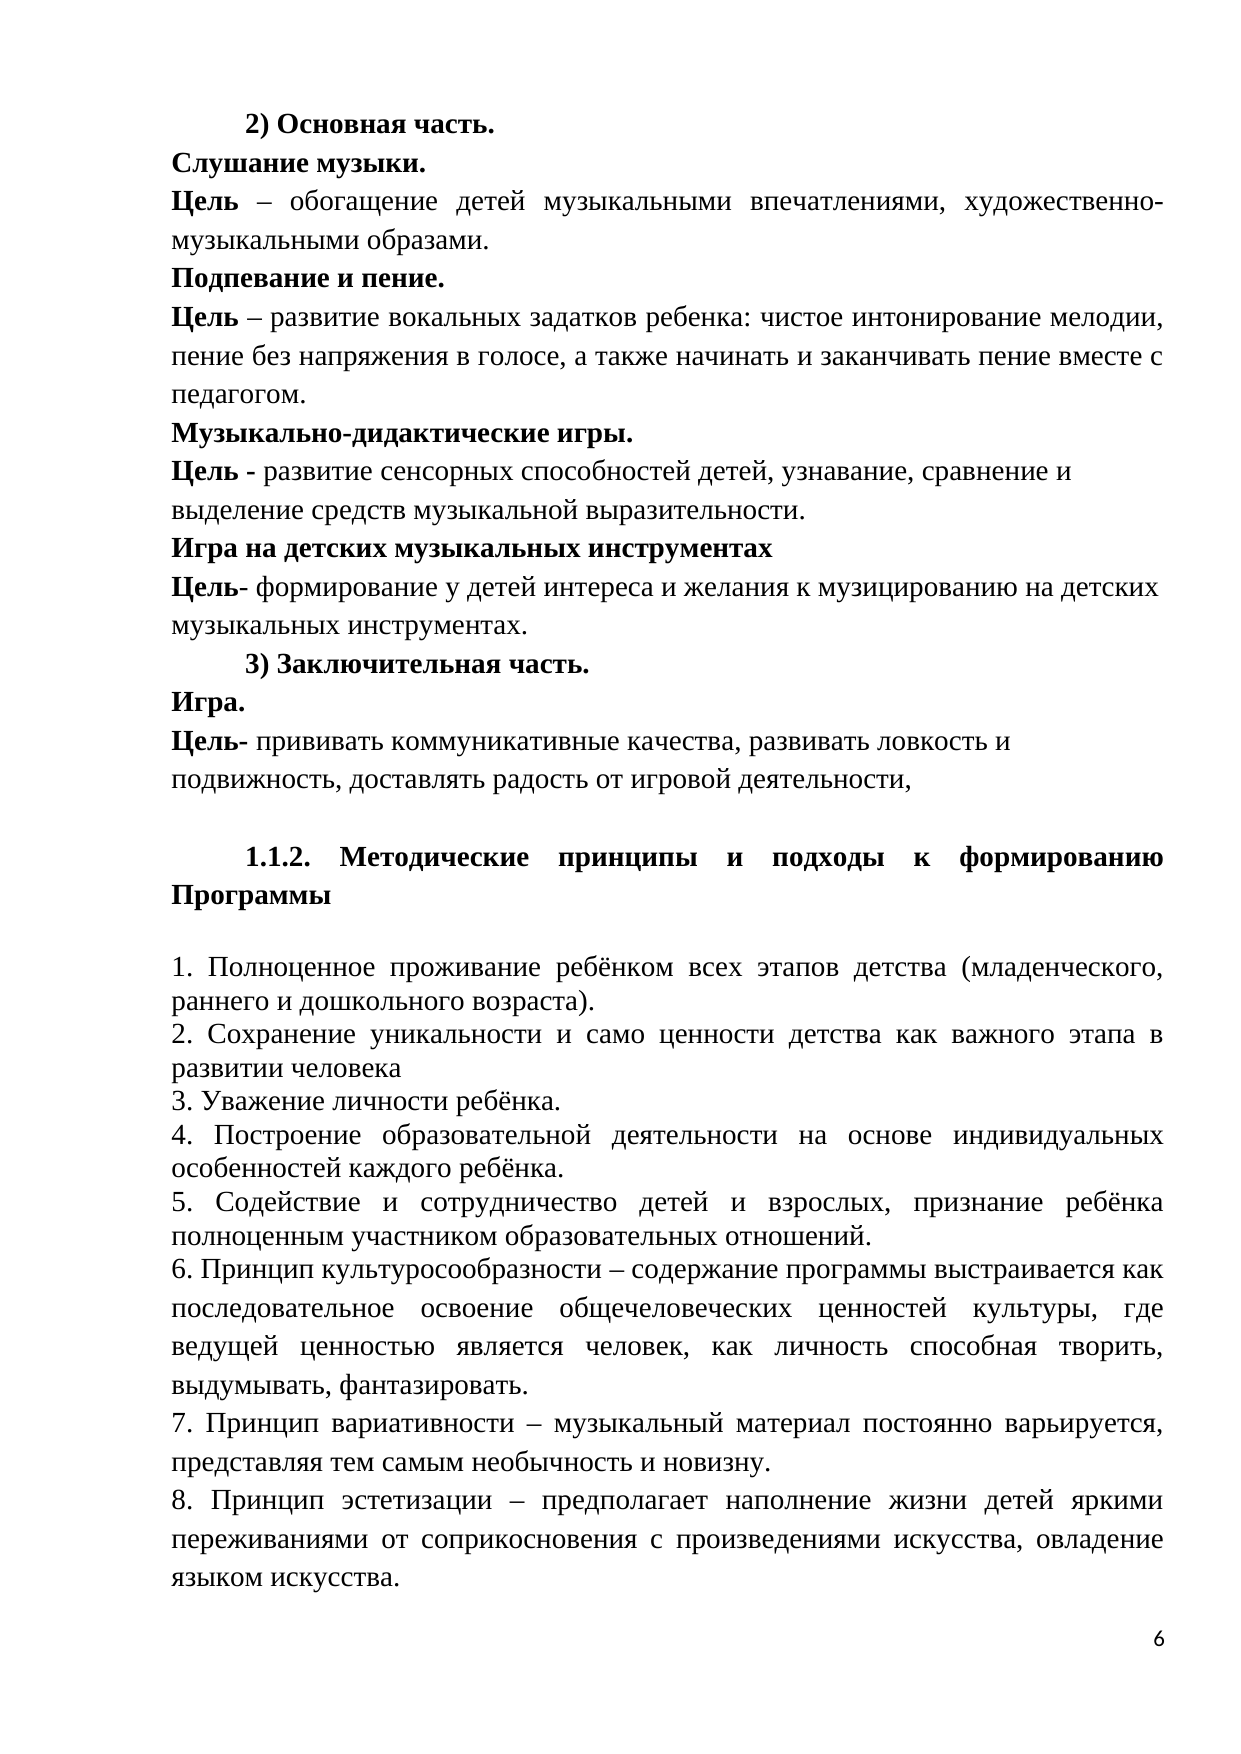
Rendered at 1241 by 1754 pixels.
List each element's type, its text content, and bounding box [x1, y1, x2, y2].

text 4. Построение образовательной деятельности на основе индивидуальных особенностей каждого ребёнка. [171, 1117, 1164, 1184]
text 2. Сохранение уникальности и само ценности детства как важного этапа в развитии человека [171, 1016, 1164, 1083]
text Цель – обогащение детей музыкальными впечатлениями, художественно- музыкальными образами. [171, 183, 1164, 256]
text Цель- прививать коммуникативные качества, развивать ловкость и подвижность, доставлять радость от игровой деятельности, [171, 723, 1164, 795]
text 5. Содействие и сотрудничество детей и взрослых, признание ребёнка полноценным участником образовательных отношений. [171, 1184, 1164, 1251]
text Цель – развитие вокальных задатков ребенка: чистое интонирование мелодии, пение без напряжения в голосе, а также начинать и заканчивать пение вместе с педагогом. [171, 299, 1164, 410]
text 1.1.2. Методические принципы и подходы к формированию Программы [171, 839, 1164, 911]
text 3. Уважение личности ребёнка. [171, 1083, 1164, 1117]
text 6. Принцип культуросообразности – содержание программы выстраивается как последовательное освоение общечеловеческих ценностей культуры, где ведущей ценностью является человек, как личность способная творить, выдумывать, фантазировать. [171, 1251, 1164, 1400]
text 7. Принцип вариативности – музыкальный материал постоянно варьируется, представляя тем самым необычность и новизну. [171, 1405, 1164, 1477]
text 1. Полноценное проживание ребёнком всех этапов детства (младенческого, раннего и дошкольного возраста). [171, 949, 1164, 1016]
text 2) Основная часть. [171, 106, 1164, 140]
text 8. Принцип эстетизации – предполагает наполнение жизни детей яркими переживаниями от соприкосновения с произведениями искусства, овладение языком искусства. [171, 1482, 1164, 1593]
text Цель- формирование у детей интереса и желания к музицированию на детских музыкальных инструментах. [171, 569, 1164, 641]
text 3) Заключительная часть. [171, 646, 1164, 679]
text Игра на детских музыкальных инструментах [171, 530, 1164, 564]
text Игра. [171, 684, 1164, 718]
text Слушание музыки. [171, 145, 1164, 178]
text Цель - развитие сенсорных способностей детей, узнавание, сравнение и выделение средств музыкальной выразительности. [171, 453, 1164, 525]
text Музыкально-дидактические игры. [171, 415, 1164, 448]
text Подпевание и пение. [171, 261, 1164, 294]
